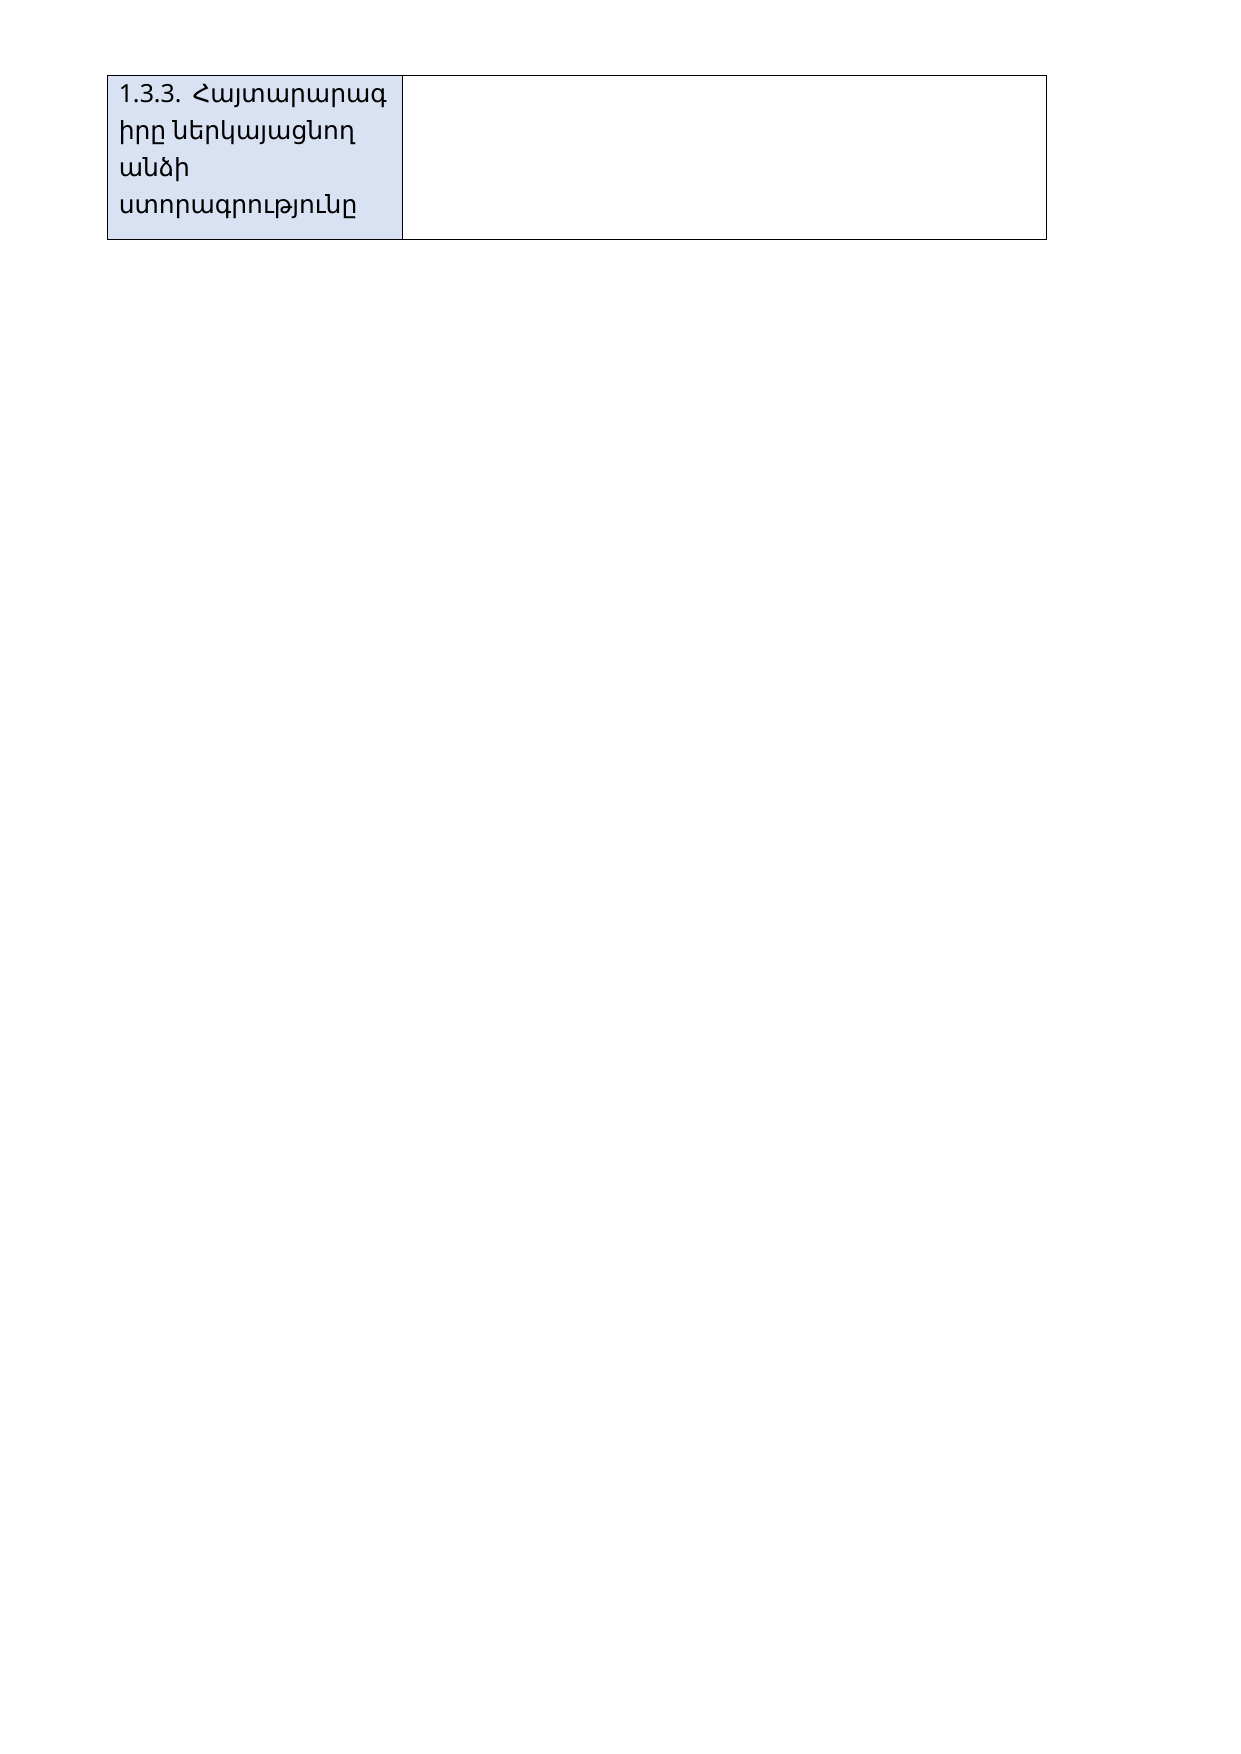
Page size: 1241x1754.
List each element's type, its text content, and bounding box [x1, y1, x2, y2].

table_cell [403, 76, 1046, 239]
table_cell Հայտարարագիրը ներկայացնող անձի ստորագրությունը [108, 76, 402, 239]
